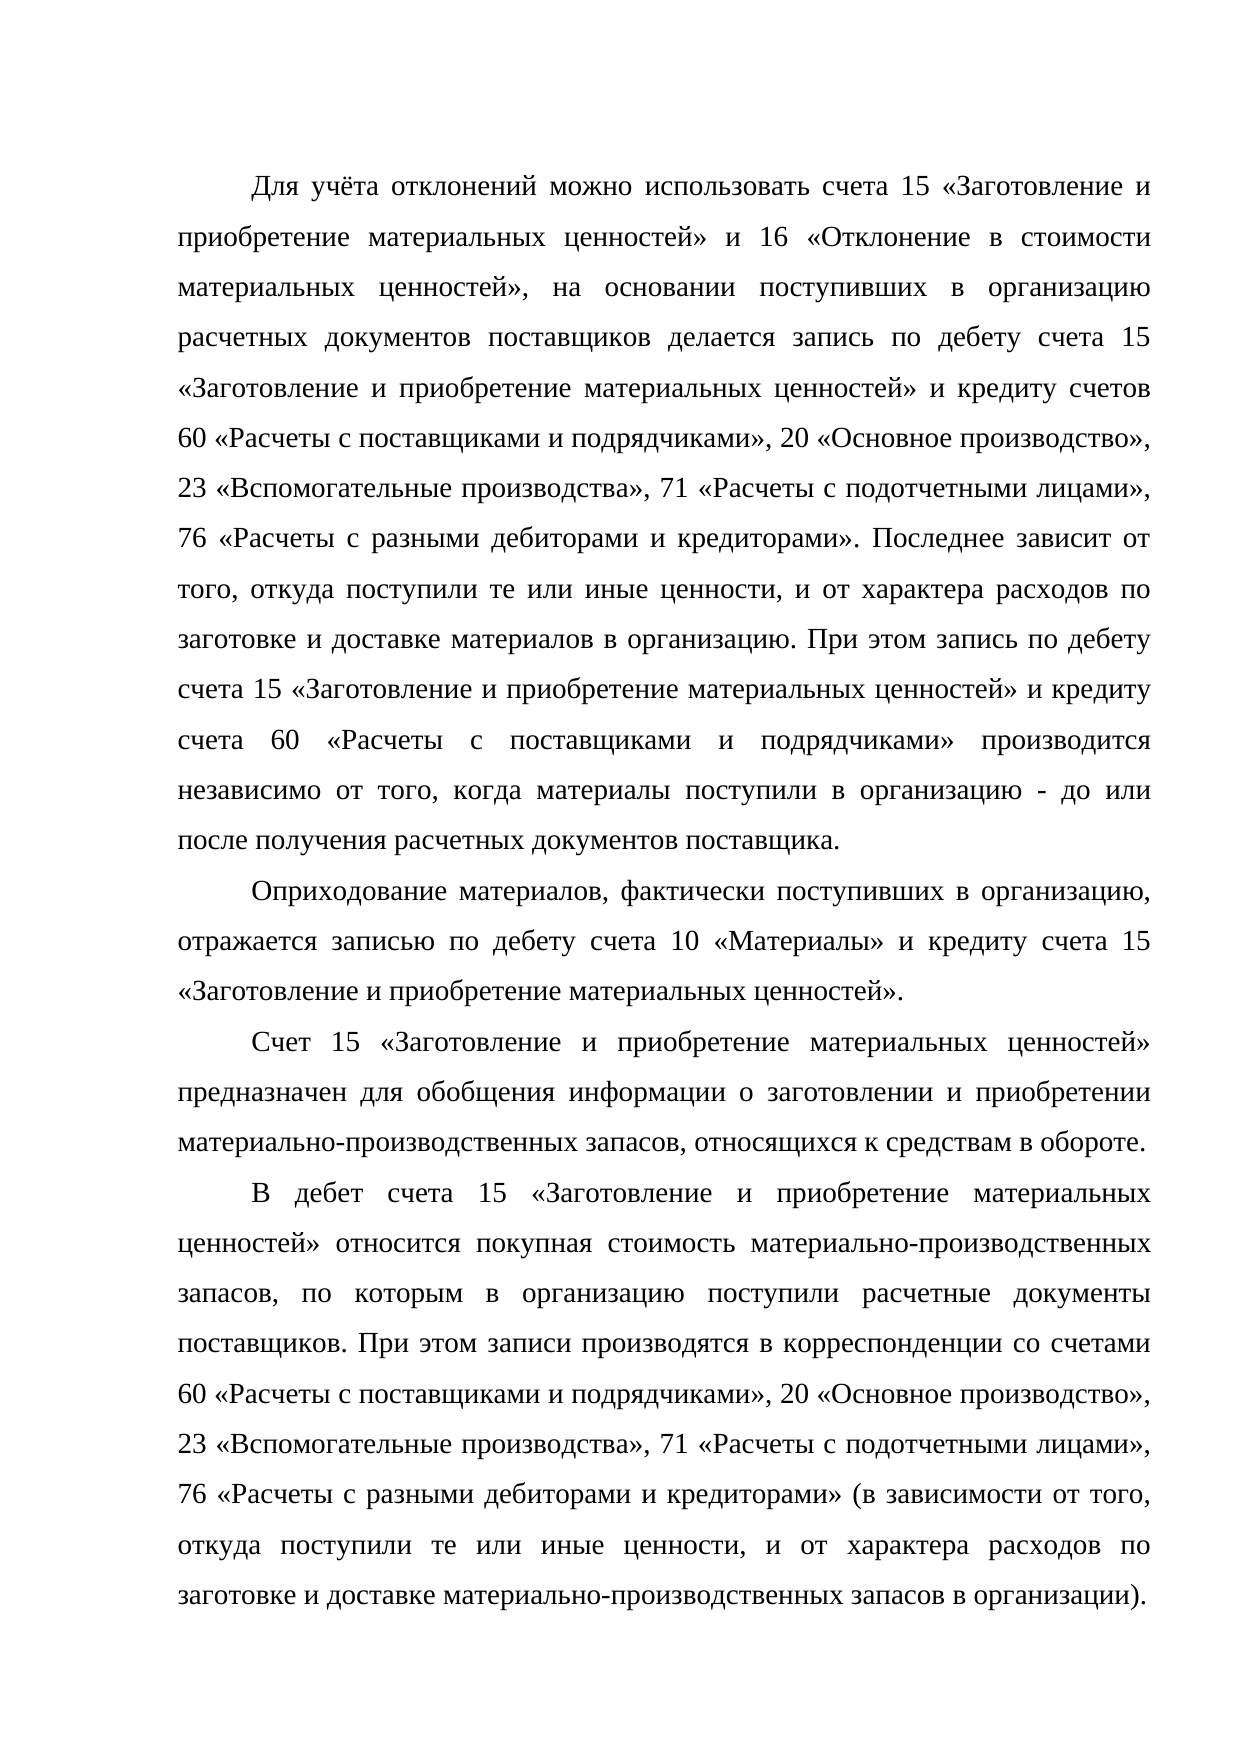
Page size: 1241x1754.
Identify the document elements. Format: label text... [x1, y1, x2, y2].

text Для учёта отклонений можно использовать счета 15 «Заготовление и приобретение материальных ценностей» и 16 «Отклонение в стоимости материальных ценностей», на основании поступивших в организацию расчетных документов поставщиков делается запись по дебету счета 15 «Заготовление и приобретение материальных ценностей» и кредиту счетов 60 «Расчеты с поставщиками и подрядчиками», 20 «Основное производство», 23 «Вспомогательные производства», 71 «Расчеты с подотчетными лицами», 76 «Расчеты с разными дебиторами и кредиторами». Последнее зависит от того, откуда поступили те или иные ценности, и от характера расходов по заготовке и доставке материалов в организацию. При этом запись по дебету счета 15 «Заготовление и приобретение материальных ценностей» и кредиту счета 60 «Расчеты с поставщиками и подрядчиками» производится независимо от того, когда материалы поступили в организацию - до или после получения расчетных документов поставщика. [177, 168, 1152, 856]
text В дебет счета 15 «Заготовление и приобретение материальных ценностей» относится покупная стоимость материально-производственных запасов, по которым в организацию поступили расчетные документы поставщиков. При этом записи производятся в корреспонденции со счетами 60 «Расчеты с поставщиками и подрядчиками», 20 «Основное производство», 23 «Вспомогательные производства», 71 «Расчеты с подотчетными лицами», 76 «Расчеты с разными дебиторами и кредиторами» (в зависимости от того, откуда поступили те или иные ценности, и от характера расходов по заготовке и доставке материально-производственных запасов в организации). [177, 1175, 1152, 1611]
text Счет 15 «Заготовление и приобретение материальных ценностей» предназначен для обобщения информации о заготовлении и приобретении материально-производственных запасов, относящихся к средствам в обороте. [177, 1024, 1152, 1158]
text Оприходование материалов, фактически поступивших в организацию, отражается записью по дебету счета 10 «Материалы» и кредиту счета 15 «Заготовление и приобретение материальных ценностей». [177, 873, 1152, 1007]
